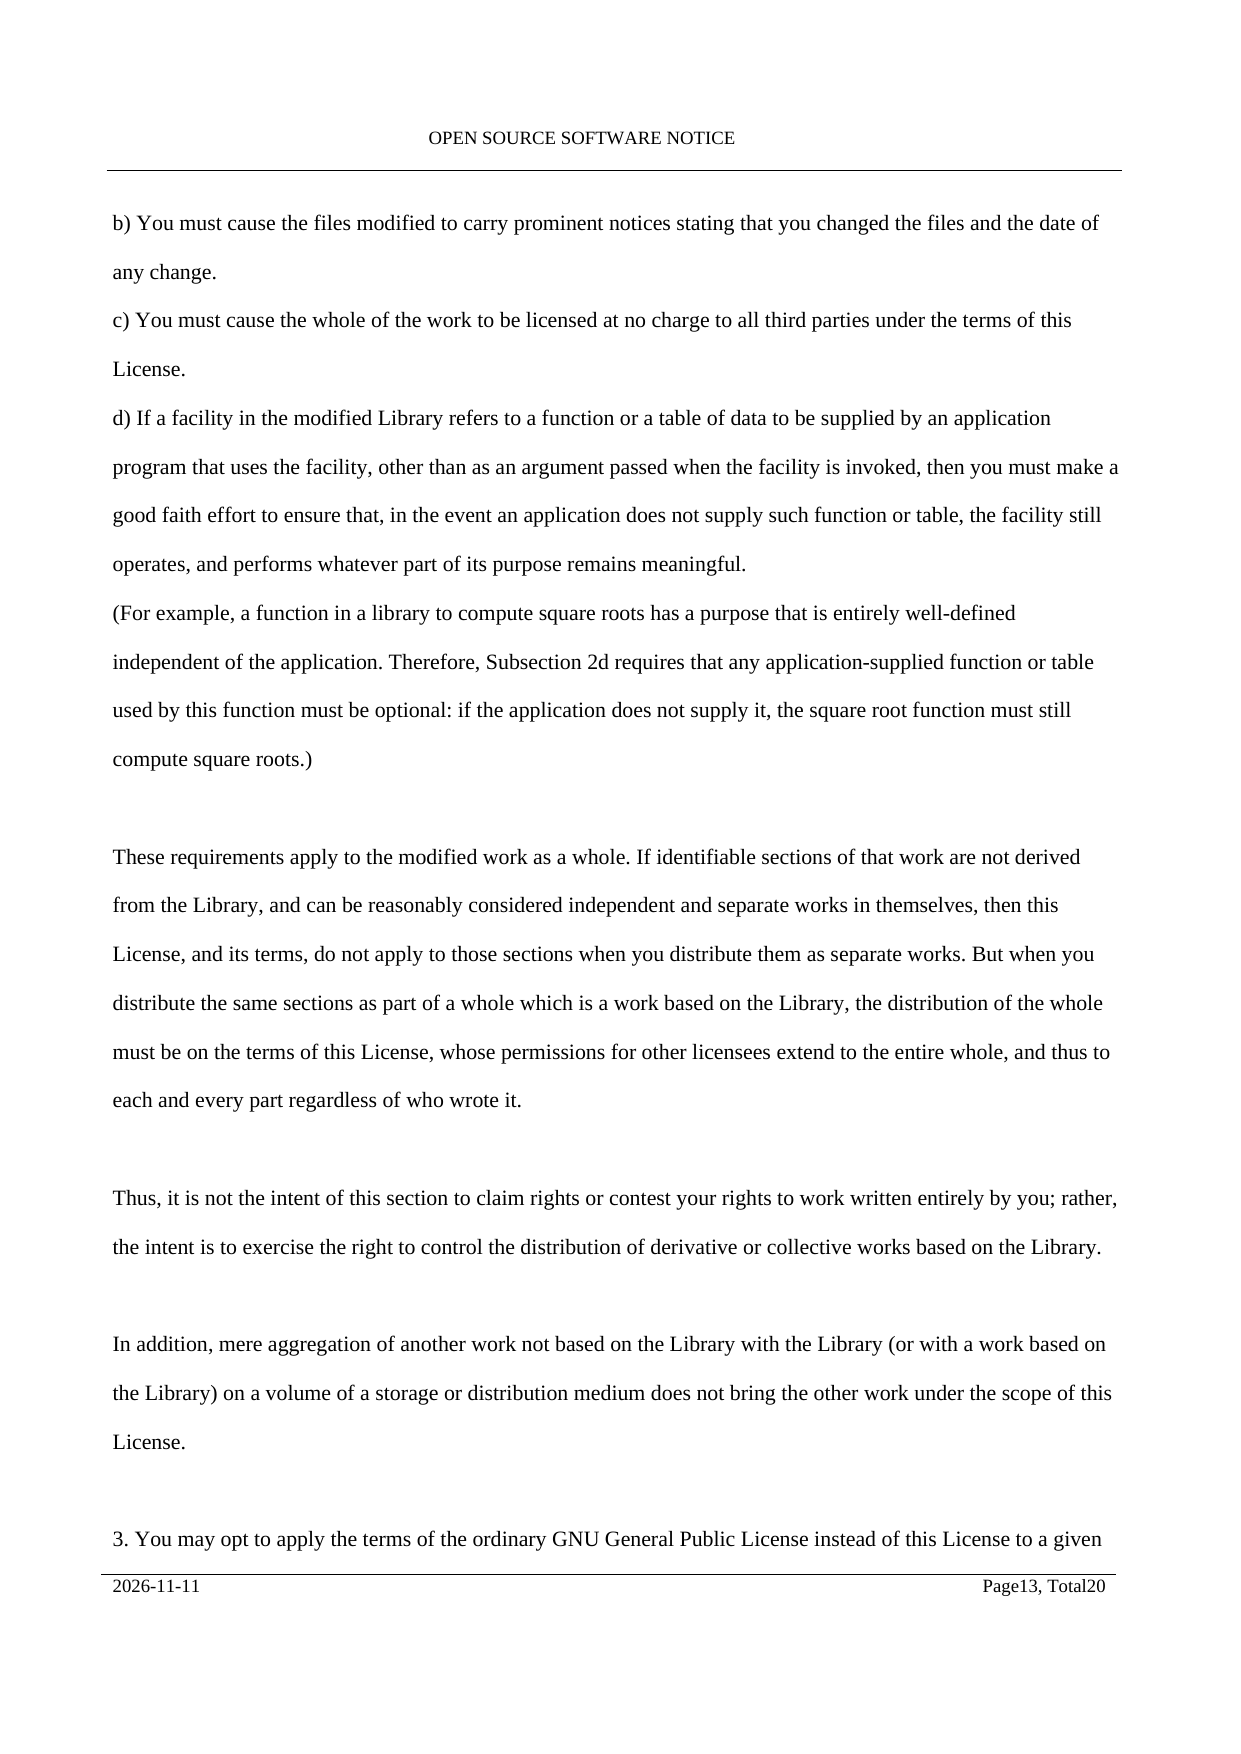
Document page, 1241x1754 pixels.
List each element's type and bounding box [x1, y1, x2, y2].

text [112, 206, 1128, 1555]
